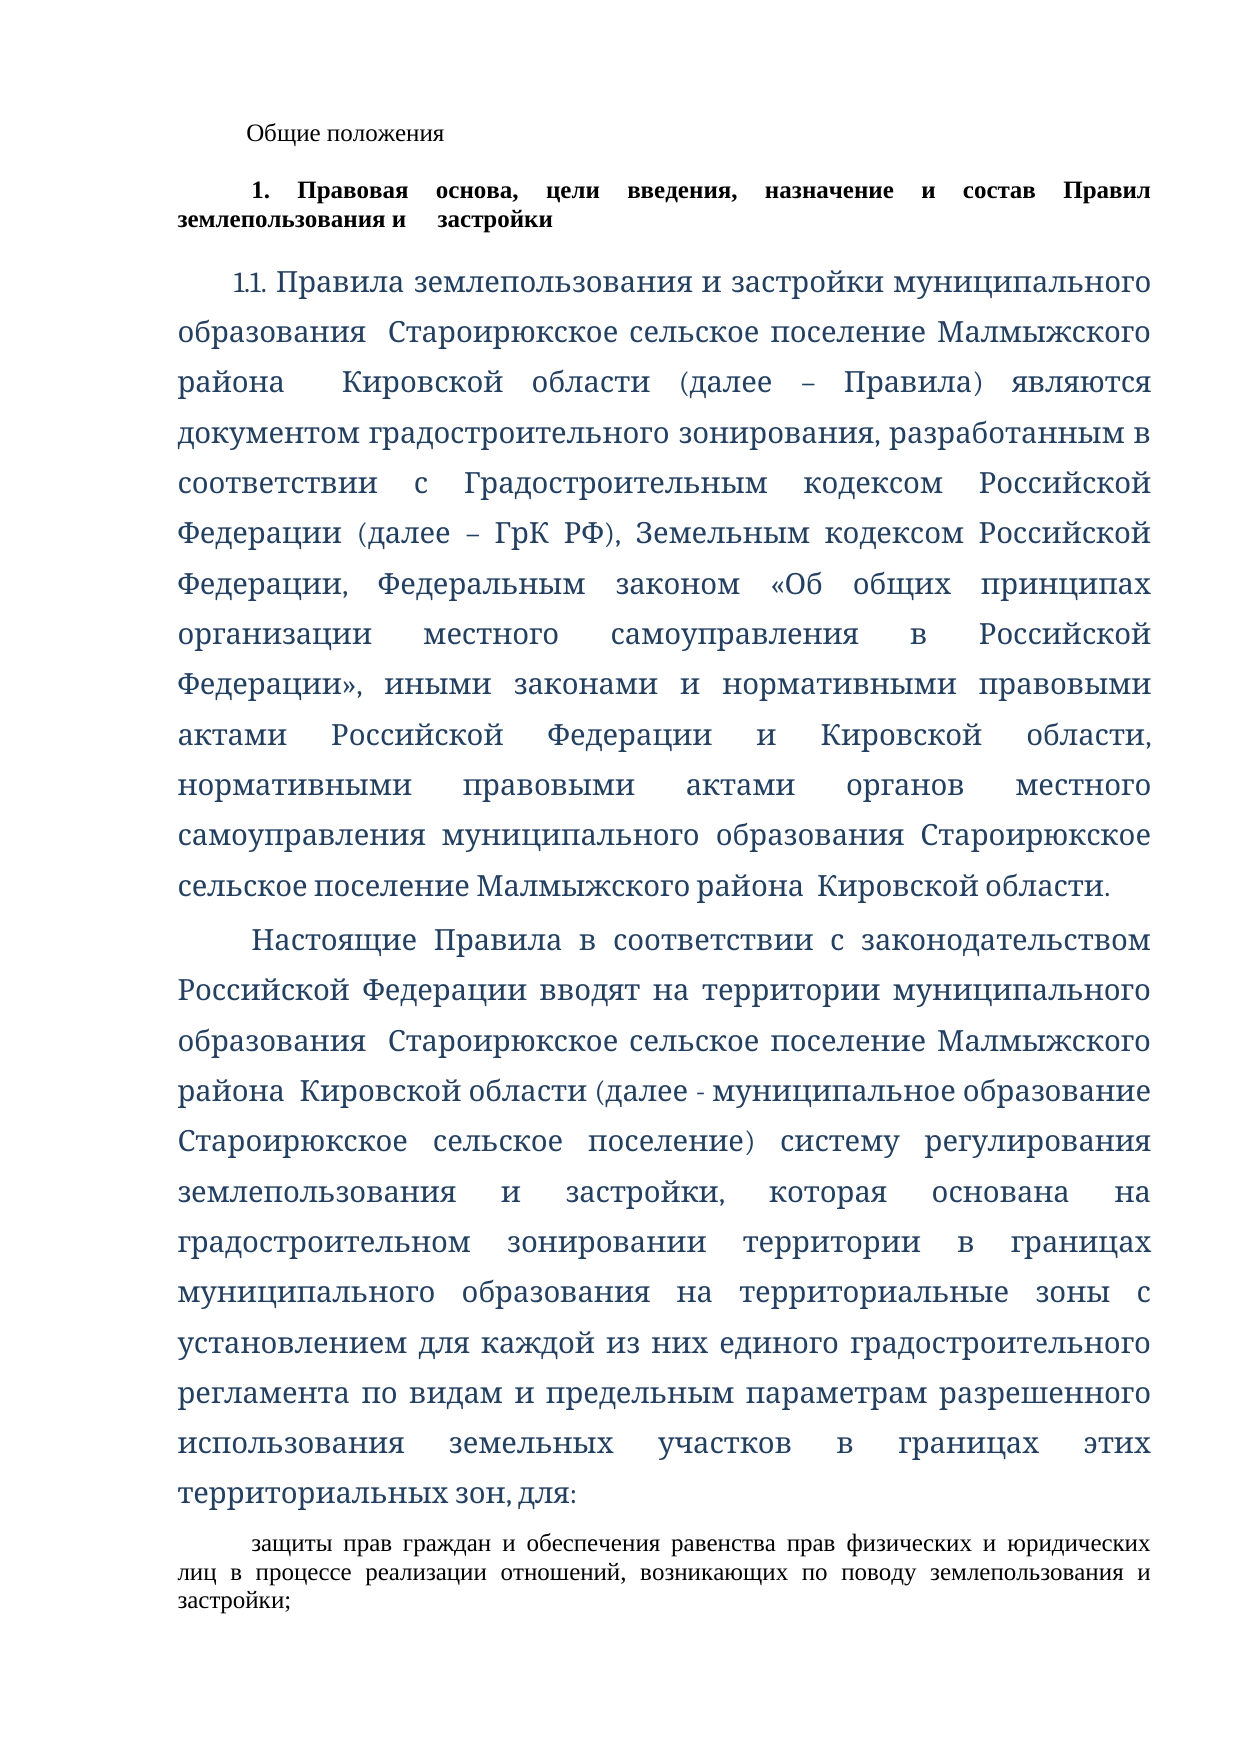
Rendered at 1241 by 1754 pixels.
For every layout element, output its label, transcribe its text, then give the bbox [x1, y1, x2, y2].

text защиты прав граждан и обеспечения равенства прав физических и юридических лиц в процессе реализации отношений, возникающих по поводу землепользования и застройки; [177, 1528, 1152, 1614]
subtitle Настоящие Правила в соответствии с законодательством Российской Федерации вводят на территории муниципального образования Староирюкское сельское поселение Малмыжского района Кировской области (далее - муниципальное образование Староирюкское сельское поселение) систему регулирования землепользования и застройки, которая основана на градостроительном зонировании территории в границах муниципального образования на территориальные зоны с установлением для каждой из них единого градостроительного регламента по видам и предельным параметрам разрешенного использования земельных участков в границах этих территориальных зон, для: [177, 924, 1152, 1511]
subtitle 1.1. Правила землепользования и застройки муниципального образования Староирюкское сельское поселение Малмыжского района Кировской области (далее – Правила) являются документом градостроительного зонирования, разработанным в соответствии с Градостроительным кодексом Российской Федерации (далее – ГрК РФ), Земельным кодексом Российской Федерации, Федеральным законом «Об общих принципах организации местного самоуправления в Российской Федерации», иными законами и нормативными правовыми актами Российской Федерации и Кировской области, нормативными правовыми актами органов местного самоуправления муниципального образования Староирюкское сельское поселение Малмыжского района Кировской области. [177, 266, 1152, 903]
text Общие положения [177, 118, 1160, 147]
text 1. Правовая основа, цели введения, назначение и состав Правил землепользования и застройки [177, 176, 1152, 233]
